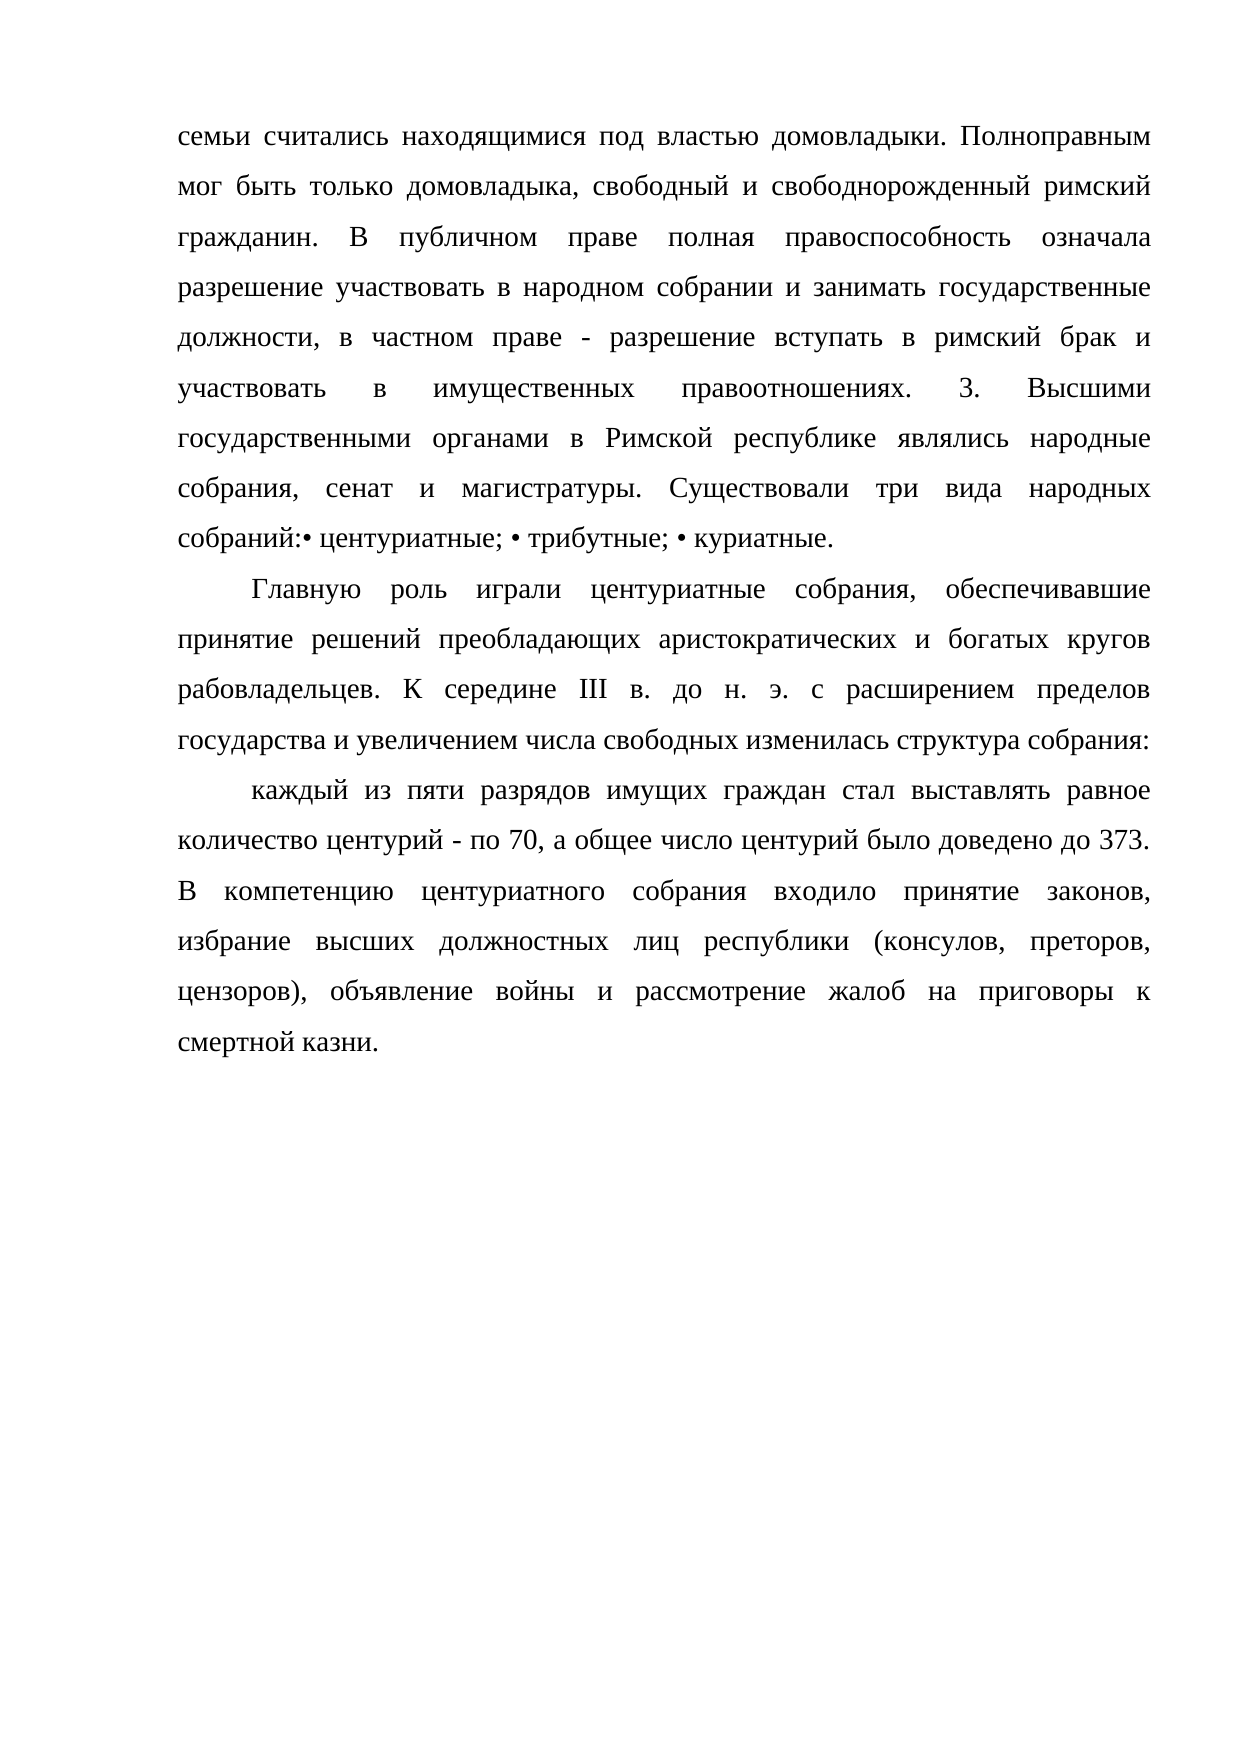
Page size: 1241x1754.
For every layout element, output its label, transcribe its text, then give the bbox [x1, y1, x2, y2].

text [177, 118, 1152, 554]
text каждый из пяти разрядов имущих граждан стал выставлять равное количество центурий - по 70, а общее число центурий было доведено до 373. В компетенцию центуриатного собрания входило принятие законов, избрание высших должностных лиц республики (консулов, преторов, цензоров), объявление войны и рассмотрение жалоб на приговоры к смертной казни. [177, 772, 1152, 1057]
text Главную роль играли центуриатные собрания, обеспечивавшие принятие решений преобладающих аристократических и богатых кругов рабовладельцев. К середине III в. до н. э. с расширением пределов государства и увеличением числа свободных изменилась структура собрания: [177, 571, 1152, 755]
